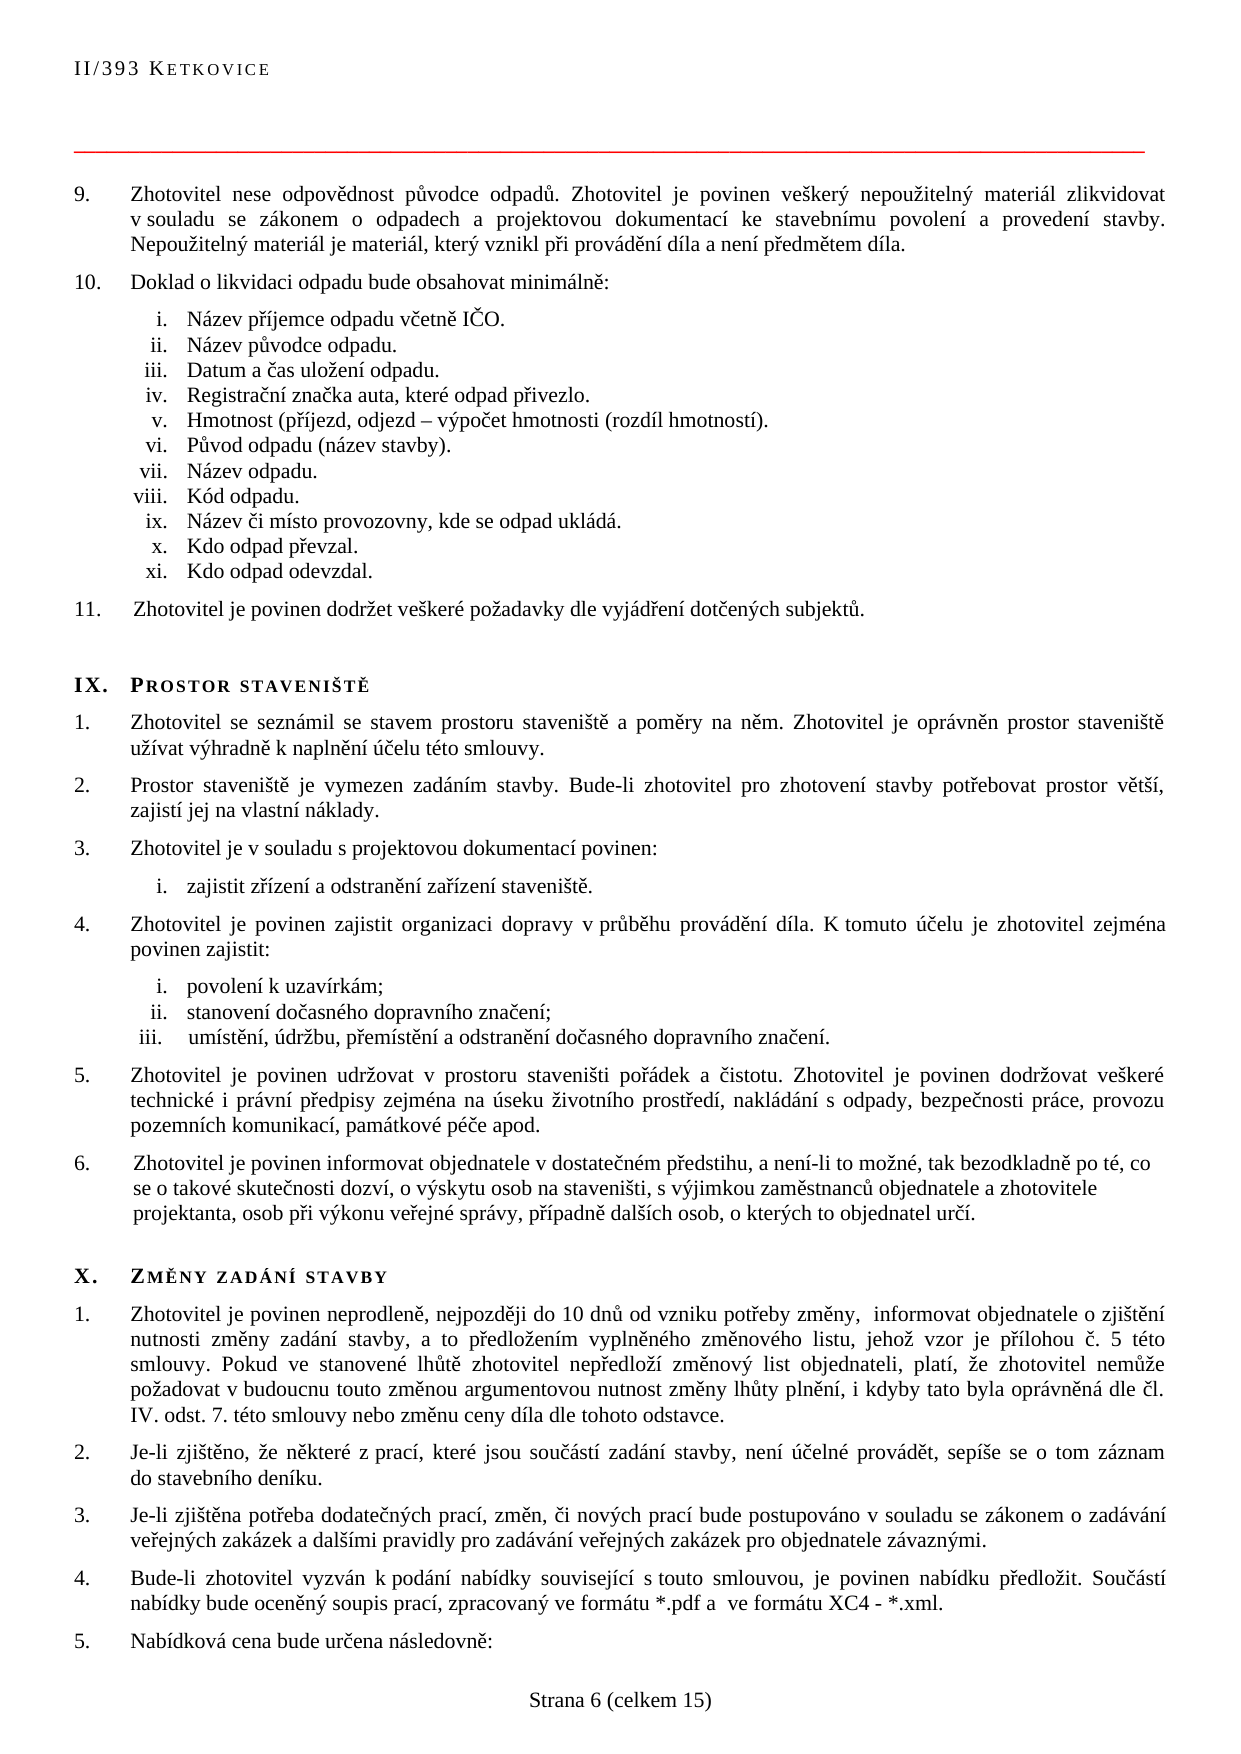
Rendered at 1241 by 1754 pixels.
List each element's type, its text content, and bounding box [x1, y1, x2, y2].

list Kdo odpad odevzdal. [168, 558, 1167, 584]
list umístění, údržbu, přemístění a odstranění dočasného dopravního značení. [162, 1024, 1167, 1049]
list zajistit zřízení a odstranění zařízení staveniště. [168, 873, 1167, 898]
list Doklad o likvidaci odpadu bude obsahovat minimálně: [74, 269, 1167, 294]
list Kód odpadu. [168, 483, 1167, 508]
list Zhotovitel je povinen informovat objednatele v dostatečném předstihu, a není-li to možné, tak bezodkladně po té, co se o takové skutečnosti dozví, o výskytu osob na staveništi, s výjimkou zaměstnanců objednatele a zhotovitele projektanta, osob při výkonu veřejné správy, případně dalších osob, o kterých to objednatel určí. [74, 1150, 1167, 1225]
list Kdo odpad převzal. [168, 533, 1167, 558]
list Registrační značka auta, které odpad přivezlo. [168, 382, 1167, 407]
list Hmotnost (příjezd, odjezd – výpočet hmotnosti (rozdíl hmotností). [168, 407, 1167, 432]
list Prostor staveniště [74, 672, 1167, 697]
list Zhotovitel je v souladu s projektovou dokumentací povinen: [74, 835, 1167, 860]
list Původ odpadu (název stavby). [168, 432, 1167, 458]
list Název příjemce odpadu včetně IČO. [168, 306, 1167, 332]
list Zhotovitel nese odpovědnost původce odpadů. Zhotovitel je povinen veškerý nepoužitelný materiál zlikvidovat v souladu se zákonem o odpadech a projektovou dokumentací ke stavebnímu povolení a provedení stavby. Nepoužitelný materiál je materiál, který vznikl při provádění díla a není předmětem díla. [74, 181, 1167, 256]
list Zhotovitel je povinen udržovat v prostoru staveništi pořádek a čistotu. Zhotovitel je povinen dodržovat veškeré technické i právní předpisy zejména na úseku životního prostředí, nakládání s odpady, bezpečnosti práce, provozu pozemních komunikací, památkové péče apod. [74, 1062, 1167, 1137]
list Zhotovitel je povinen zajistit organizaci dopravy v průběhu provádění díla. K tomuto účelu je zhotovitel zejména povinen zajistit: [74, 911, 1167, 961]
list Název či místo provozovny, kde se odpad ukládá. [168, 508, 1167, 533]
list Název původce odpadu. [168, 332, 1167, 357]
list Název odpadu. [168, 458, 1167, 483]
list Zhotovitel se seznámil se stavem prostoru staveniště a poměry na něm. Zhotovitel je oprávněn prostor staveniště užívat výhradně k naplnění účelu této smlouvy. [74, 709, 1167, 760]
list Zhotovitel je povinen neprodleně, nejpozději do 10 dnů od vzniku potřeby změny, informovat objednatele o zjištění nutnosti změny zadání stavby, a to předložením vyplněného změnového listu, jehož vzor je přílohou č. 5 této smlouvy. Pokud ve stanovené lhůtě zhotovitel nepředloží změnový list objednateli, platí, že zhotovitel nemůže požadovat v budoucnu touto změnou argumentovou nutnost změny lhůty plnění, i kdyby tato byla oprávněná dle čl. IV. odst. 7. této smlouvy nebo změnu ceny díla dle tohoto odstavce. [74, 1301, 1167, 1427]
list Zhotovitel je povinen dodržet veškeré požadavky dle vyjádření dotčených subjektů. [74, 596, 1167, 621]
list Nabídková cena bude určena následovně: [74, 1628, 1167, 1653]
list Bude-li zhotovitel vyzván k podání nabídky související s touto smlouvou, je povinen nabídku předložit. Součástí nabídky bude oceněný soupis prací, zpracovaný ve formátu *.pdf a ve formátu XC4 - *.xml. [74, 1565, 1167, 1616]
list Změny zadání stavby [74, 1263, 1167, 1288]
list stanovení dočasného dopravního značení; [168, 999, 1167, 1024]
list Datum a čas uložení odpadu. [168, 357, 1167, 382]
list povolení k uzavírkám; [168, 973, 1167, 999]
list Je-li zjištěna potřeba dodatečných prací, změn, či nových prací bude postupováno v souladu se zákonem o zadávání veřejných zakázek a dalšími pravidly pro zadávání veřejných zakázek pro objednatele závaznými. [74, 1502, 1167, 1553]
list Je-li zjištěno, že některé z prací, které jsou součástí zadání stavby, není účelné provádět, sepíše se o tom záznam do stavebního deníku. [74, 1439, 1167, 1490]
list Prostor staveniště je vymezen zadáním stavby. Bude-li zhotovitel pro zhotovení stavby potřebovat prostor větší, zajistí jej na vlastní náklady. [74, 772, 1167, 823]
